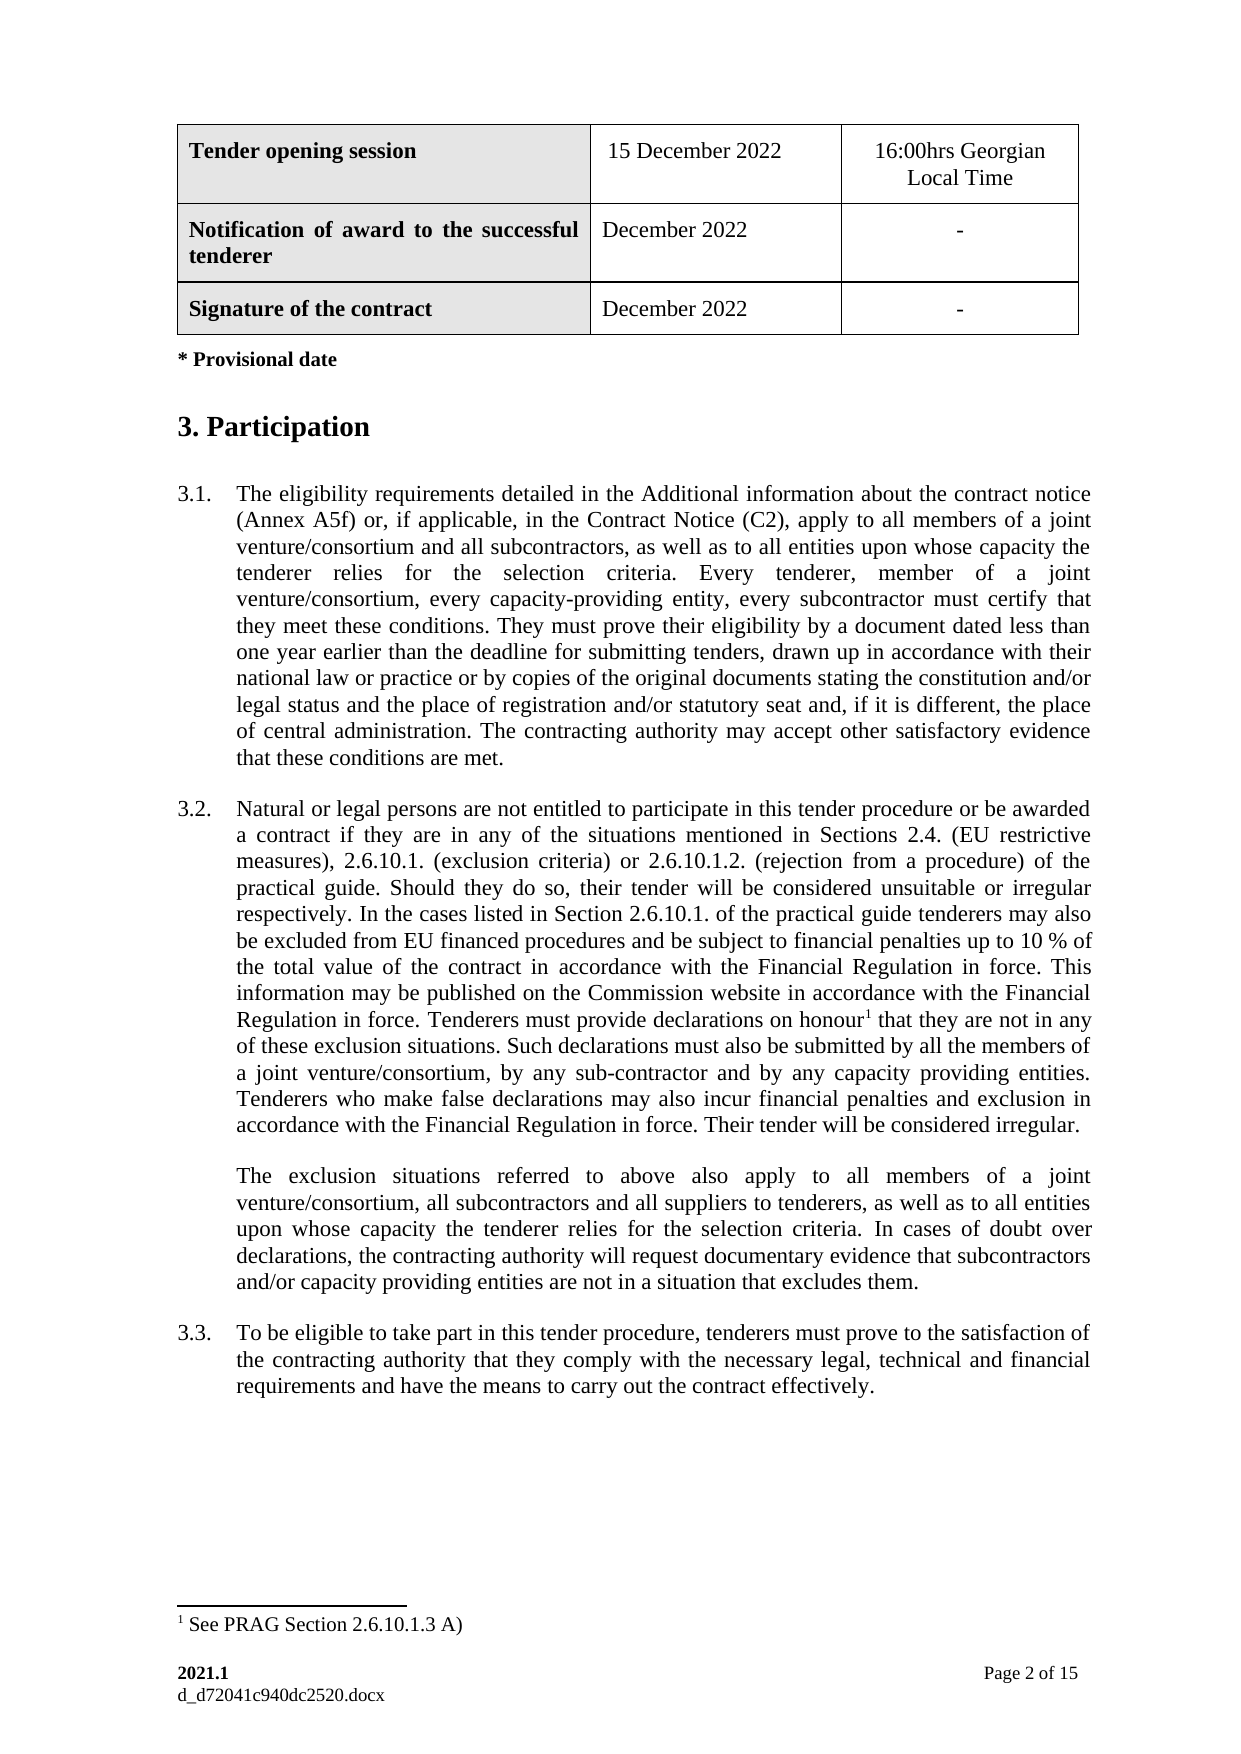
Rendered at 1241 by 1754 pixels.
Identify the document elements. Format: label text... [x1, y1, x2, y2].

subtitle 3. Participation [177, 409, 1092, 442]
table_cell Notification of award to the successful tenderer [178, 204, 590, 281]
subtitle 3.3. To be eligible to take part in this tender procedure, tenderers must prove to the satisfaction of the contracting authority that they comply with the necessary legal, technical and financial requirements and have the means to carry out the contract effectively. [177, 1319, 1092, 1398]
subtitle 3.1. The eligibility requirements detailed in the Additional information about the contract notice (Annex A5f) or, if applicable, in the Contract Notice (C2), apply to all members of a joint venture/consortium and all subcontractors, as well as to all entities upon whose capacity the tenderer relies for the selection criteria. Every tenderer, member of a joint venture/consortium, every capacity-providing entity, every subcontractor must certify that they meet these conditions. They must prove their eligibility by a document dated less than one year earlier than the deadline for submitting tenders, drawn up in accordance with their national law or practice or by copies of the original documents stating the constitution and/or legal status and the place of registration and/or statutory seat and, if it is different, the place of central administration. The contracting authority may accept other satisfactory evidence that these conditions are met. [177, 480, 1092, 770]
table_cell December 2022 [591, 283, 841, 334]
table_cell Tender opening session [178, 125, 590, 203]
table_cell December 2022 [591, 204, 841, 281]
text * Provisional date [177, 347, 1092, 371]
table_cell - [842, 204, 1078, 281]
subtitle The exclusion situations referred to above also apply to all members of a joint venture/consortium, all subcontractors and all suppliers to tenderers, as well as to all entities upon whose capacity the tenderer relies for the selection criteria. In cases of doubt over declarations, the contracting authority will request documentary evidence that subcontractors and/or capacity providing entities are not in a situation that excludes them. [236, 1163, 1092, 1294]
table_cell 15 December 2022 [591, 125, 841, 203]
table_cell 16:00hrs Georgian Local Time [842, 125, 1078, 203]
table_cell Signature of the contract [178, 283, 590, 334]
subtitle 3.2. Natural or legal persons are not entitled to participate in this tender procedure or be awarded a contract if they are in any of the situations mentioned in Sections 2.4. (EU restrictive measures), 2.6.10.1. (exclusion criteria) or 2.6.10.1.2. (rejection from a procedure) of the practical guide. Should they do so, their tender will be considered unsuitable or irregular respectively. In the cases listed in Section 2.6.10.1. of the practical guide tenderers may also be excluded from EU financed procedures and be subject to financial penalties up to 10 % of the total value of the contract in accordance with the Financial Regulation in force. This information may be published on the Commission website in accordance with the Financial Regulation in force. Tenderers must provide declarations on honour that they are not in any of these exclusion situations. Such declarations must also be submitted by all the members of a joint venture/consortium, by any sub-contractor and by any capacity providing entities. Tenderers who make false declarations may also incur financial penalties and exclusion in accordance with the Financial Regulation in force. Their tender will be considered irregular. [177, 795, 1092, 1138]
table_cell - [842, 283, 1078, 334]
